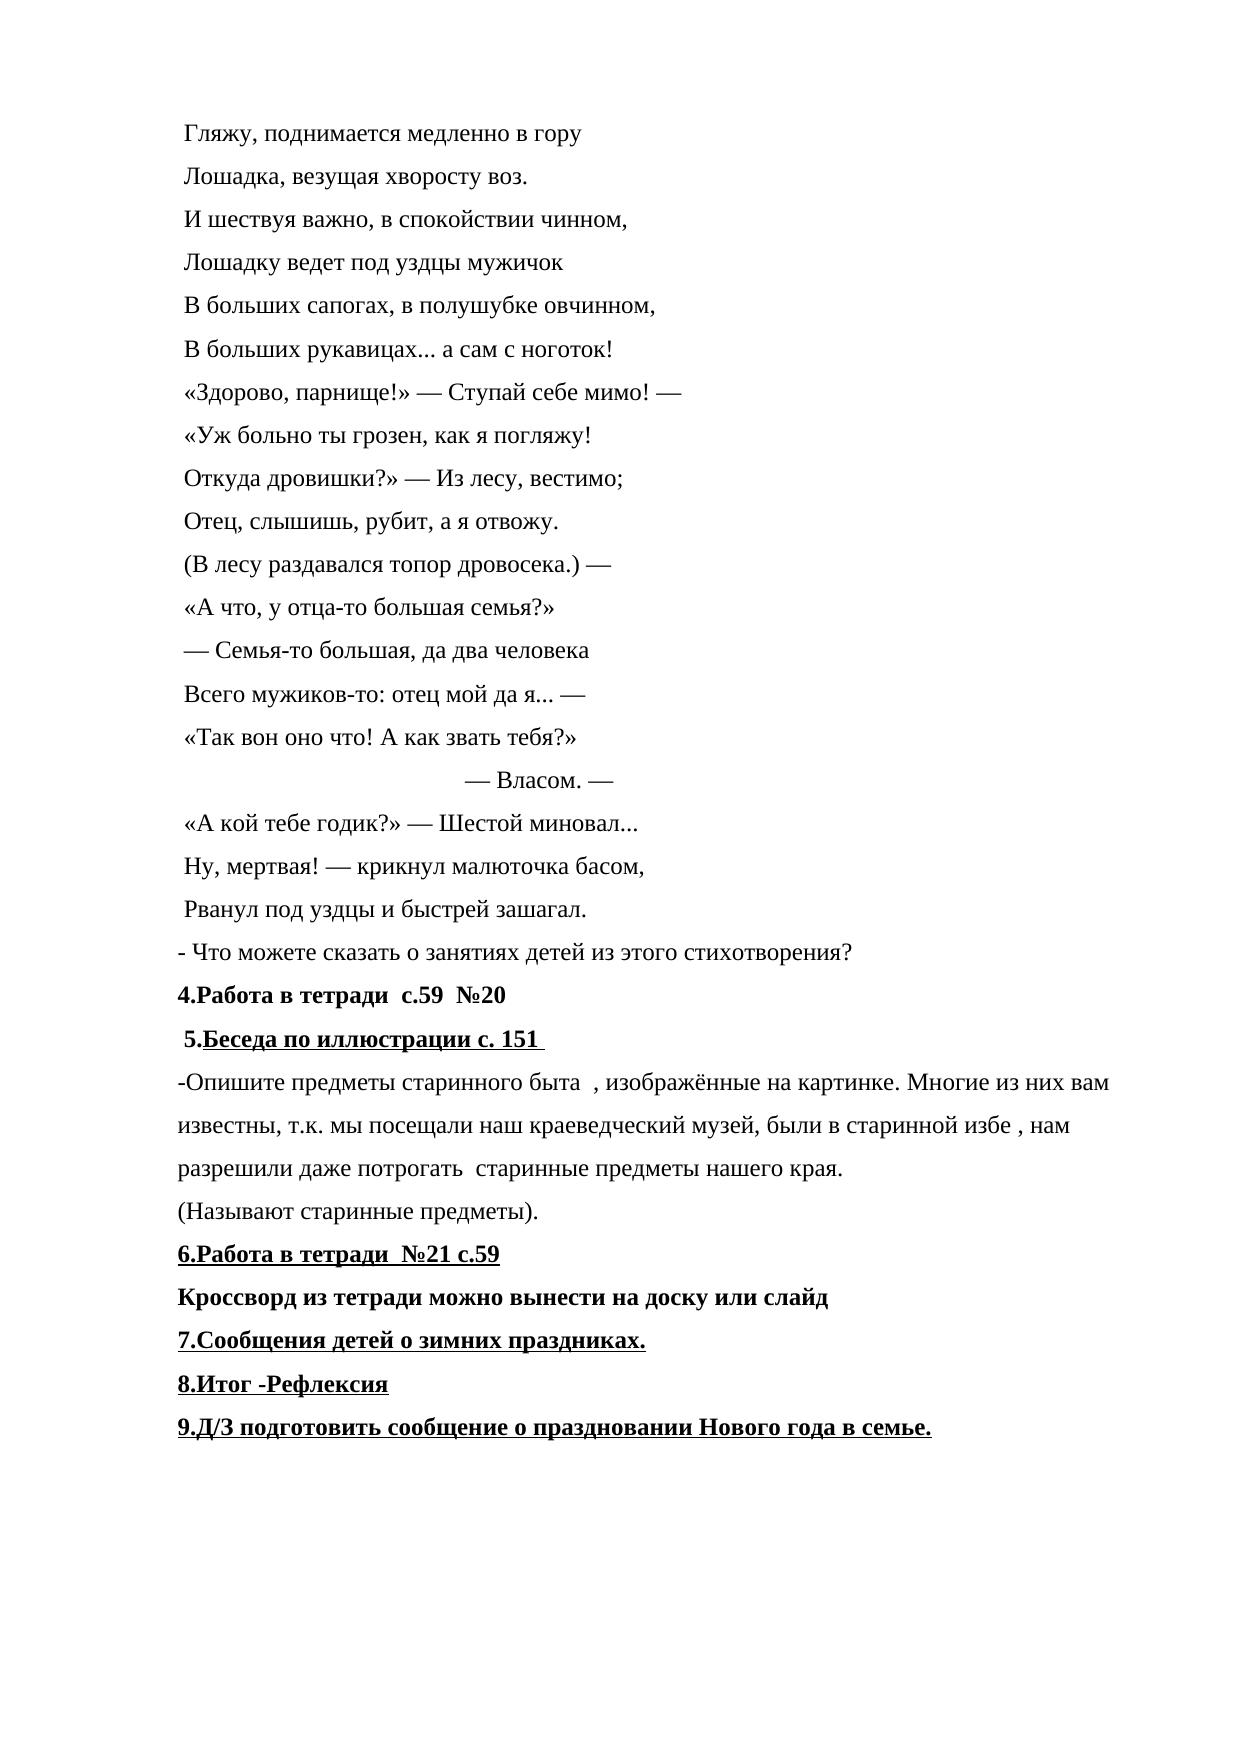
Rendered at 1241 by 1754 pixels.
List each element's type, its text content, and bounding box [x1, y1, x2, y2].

text В больших сапогах, в полушубке овчинном, [177, 291, 1152, 319]
text Всего мужиков-то: отец мой да я... — [177, 679, 1152, 707]
text Гляжу, поднимается медленно в гору [177, 118, 1152, 147]
text 8.Итог -Рефлексия [177, 1369, 1152, 1397]
text Ну, мертвая! — крикнул малюточка басом, [177, 851, 1152, 880]
text Кроссворд из тетради можно вынести на доску или слайд [177, 1282, 1152, 1311]
text 6.Работа в тетради №21 с.59 [177, 1239, 1152, 1268]
text 7.Сообщения детей о зимних праздниках. [177, 1326, 1152, 1354]
text «А что, у отца-то большая семья?» [177, 592, 1152, 621]
text 4.Работа в тетради с.59 №20 [177, 981, 1152, 1009]
text «Здорово, парнище!» — Ступай себе мимо! — [177, 377, 1152, 406]
text И шествуя важно, в спокойствии чинном, [177, 204, 1152, 233]
text Лошадка, везущая хворосту воз. [177, 161, 1152, 190]
text — Семья-то большая, да два человека [177, 636, 1152, 664]
text «А кой тебе годик?» — Шестой миновал... [177, 808, 1152, 837]
text Рванул под уздцы и быстрей зашагал. [177, 894, 1152, 923]
text — Власом. — [177, 765, 1152, 794]
text (В лесу раздавался топор дровосека.) — [177, 549, 1152, 578]
text - Что можете сказать о занятиях детей из этого стихотворения? [177, 937, 1152, 966]
text Откуда дровишки?» — Из лесу, вестимо; [177, 463, 1152, 492]
text «Уж больно ты грозен, как я погляжу! [177, 420, 1152, 449]
text Отец, слышишь, рубит, а я отвожу. [177, 506, 1152, 535]
text Лошадку ведет под уздцы мужичок [177, 247, 1152, 276]
text 9.Д/З подготовить сообщение о праздновании Нового года в семье. [177, 1412, 1152, 1441]
text В больших рукавицах... а сам с ноготок! [177, 334, 1152, 362]
text «Так вон оно что! А как звать тебя?» [177, 722, 1152, 751]
text (Называют старинные предметы). [177, 1196, 1152, 1225]
text -Опишите предметы старинного быта , изображённые на картинке. Многие из них вам известны, т.к. мы посещали наш краеведческий музей, были в старинной избе , нам разрешили даже потрогать старинные предметы нашего края. [177, 1067, 1152, 1182]
text 5.Беседа по иллюстрации с. 151 [177, 1024, 1152, 1052]
